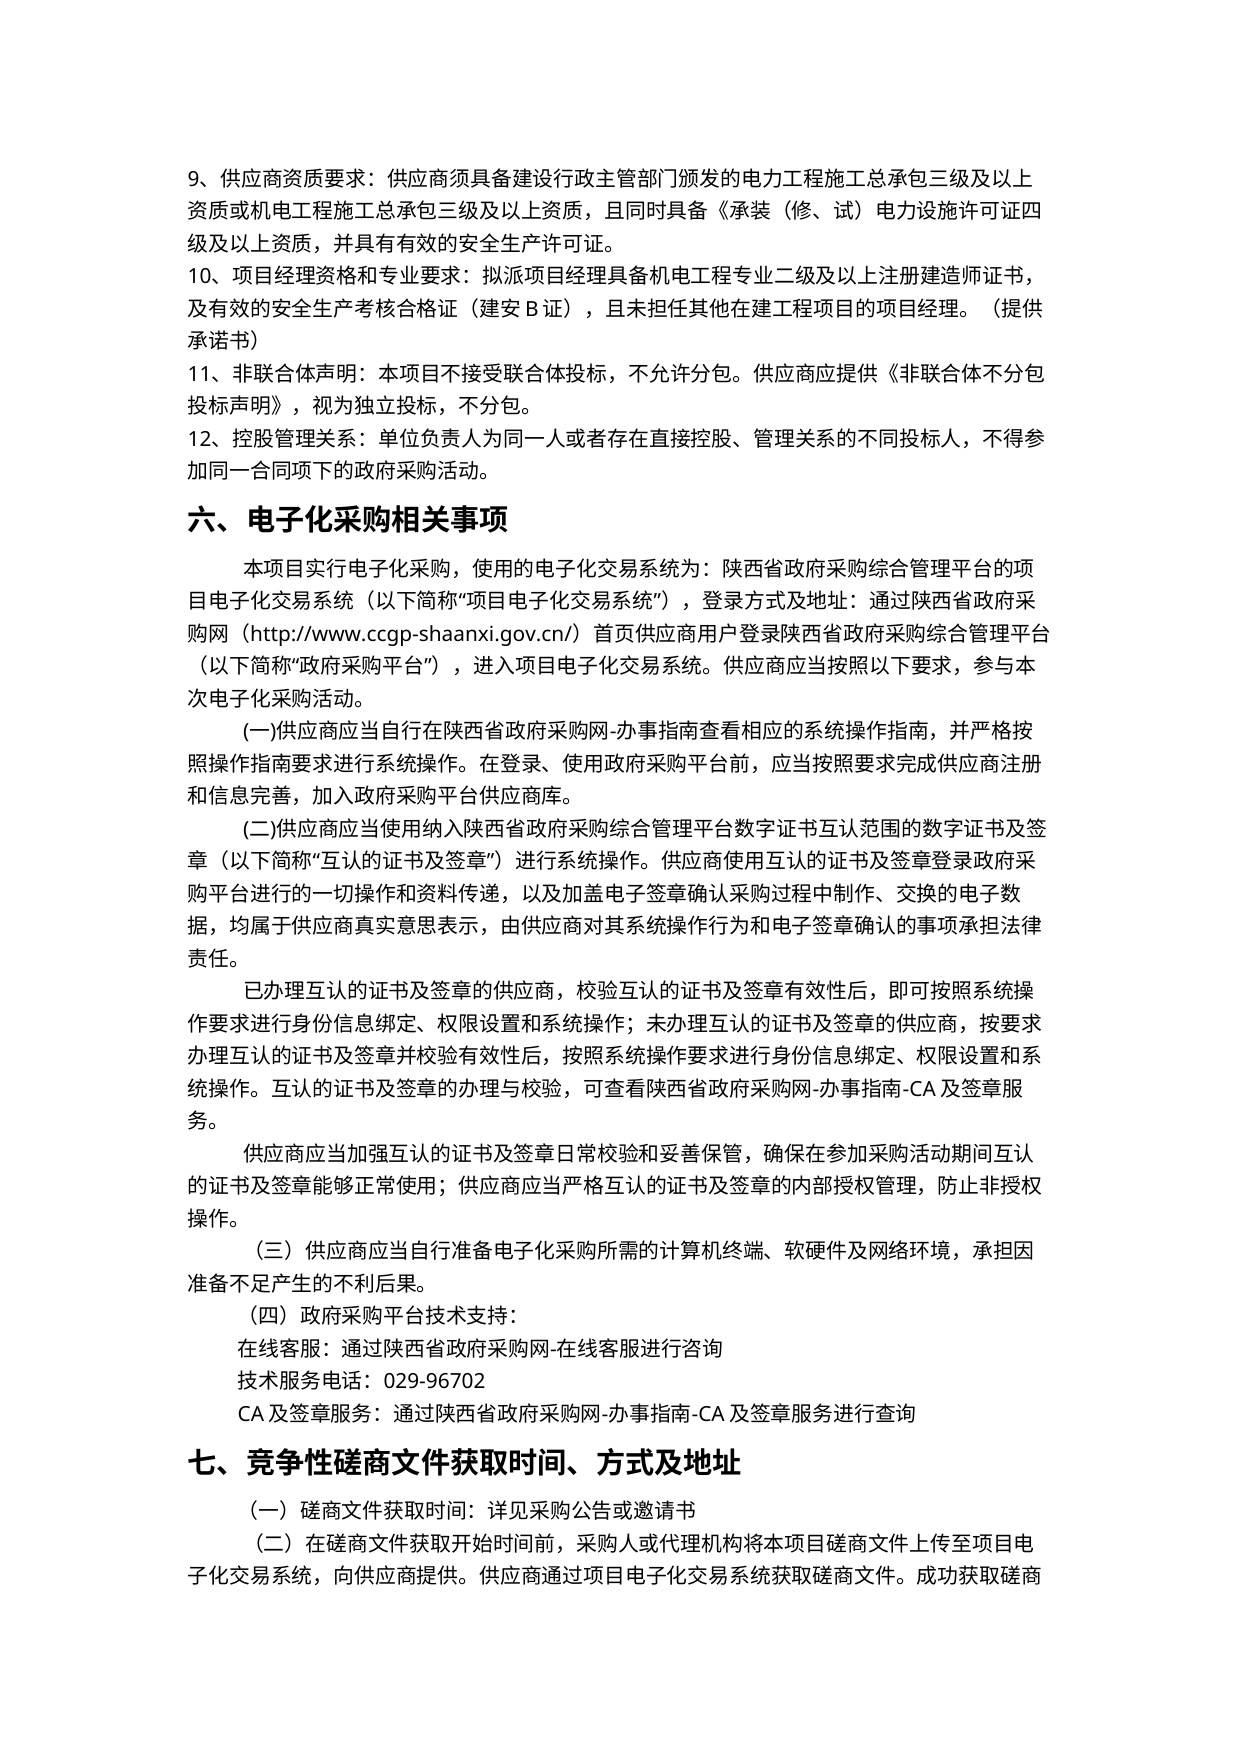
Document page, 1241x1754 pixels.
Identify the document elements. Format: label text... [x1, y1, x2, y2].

text (一)供应商应当自行在陕西省政府采购网-办事指南查看相应的系统操作指南，并严格按照操作指南要求进行系统操作。在登录、使用政府采购平台前，应当按照要求完成供应商注册和信息完善，加入政府采购平台供应商库。 [187, 714, 1053, 812]
text 供应商应当加强互认的证书及签章日常校验和妥善保管，确保在参加采购活动期间互认的证书及签章能够正常使用；供应商应当严格互认的证书及签章的内部授权管理，防止非授权操作。 [187, 1137, 1053, 1234]
text 本项目实行电子化采购，使用的电子化交易系统为：陕西省政府采购综合管理平台的项目电子化交易系统（以下简称“项目电子化交易系统”），登录方式及地址：通过陕西省政府采购网（http://www.ccgp-shaanxi.gov.cn/）首页供应商用户登录陕西省政府采购综合管理平台（以下简称“政府采购平台”），进入项目电子化交易系统。供应商应当按照以下要求，参与本次电子化采购活动。 [187, 552, 1053, 714]
text 在线客服：通过陕西省政府采购网-在线客服进行咨询 [187, 1332, 1053, 1364]
text 六、电子化采购相关事项 [187, 487, 1053, 552]
text （一）磋商文件获取时间：详见采购公告或邀请书 [187, 1494, 1053, 1527]
text 技术服务电话：029-96702 [187, 1364, 1053, 1397]
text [187, 1527, 1053, 1592]
text 12、控股管理关系：单位负责人为同一人或者存在直接控股、管理关系的不同投标人，不得参加同一合同项下的政府采购活动。 [187, 422, 1053, 487]
text 已办理互认的证书及签章的供应商，校验互认的证书及签章有效性后，即可按照系统操作要求进行身份信息绑定、权限设置和系统操作；未办理互认的证书及签章的供应商，按要求办理互认的证书及签章并校验有效性后，按照系统操作要求进行身份信息绑定、权限设置和系统操作。互认的证书及签章的办理与校验，可查看陕西省政府采购网-办事指南-CA及签章服务。 [187, 974, 1053, 1137]
text CA及签章服务：通过陕西省政府采购网-办事指南-CA及签章服务进行查询 [187, 1397, 1053, 1429]
text (二)供应商应当使用纳入陕西省政府采购综合管理平台数字证书互认范围的数字证书及签章（以下简称“互认的证书及签章”）进行系统操作。供应商使用互认的证书及签章登录政府采购平台进行的一切操作和资料传递，以及加盖电子签章确认采购过程中制作、交换的电子数据，均属于供应商真实意思表示，由供应商对其系统操作行为和电子签章确认的事项承担法律责任。 [187, 812, 1053, 974]
text 七、竞争性磋商文件获取时间、方式及地址 [187, 1429, 1053, 1494]
text 9、供应商资质要求：供应商须具备建设行政主管部门颁发的电力工程施工总承包三级及以上资质或机电工程施工总承包三级及以上资质，且同时具备《承装（修、试）电力设施许可证四级及以上资质，并具有有效的安全生产许可证。 [187, 162, 1053, 259]
text （四）政府采购平台技术支持： [187, 1299, 1053, 1332]
text 10、项目经理资格和专业要求：拟派项目经理具备机电工程专业二级及以上注册建造师证书，及有效的安全生产考核合格证（建安B证），且未担任其他在建工程项目的项目经理。（提供承诺书） [187, 259, 1053, 357]
text 11、非联合体声明：本项目不接受联合体投标，不允许分包。供应商应提供《非联合体不分包投标声明》，视为独立投标，不分包。 [187, 357, 1053, 422]
text （三）供应商应当自行准备电子化采购所需的计算机终端、软硬件及网络环境，承担因准备不足产生的不利后果。 [187, 1234, 1053, 1299]
